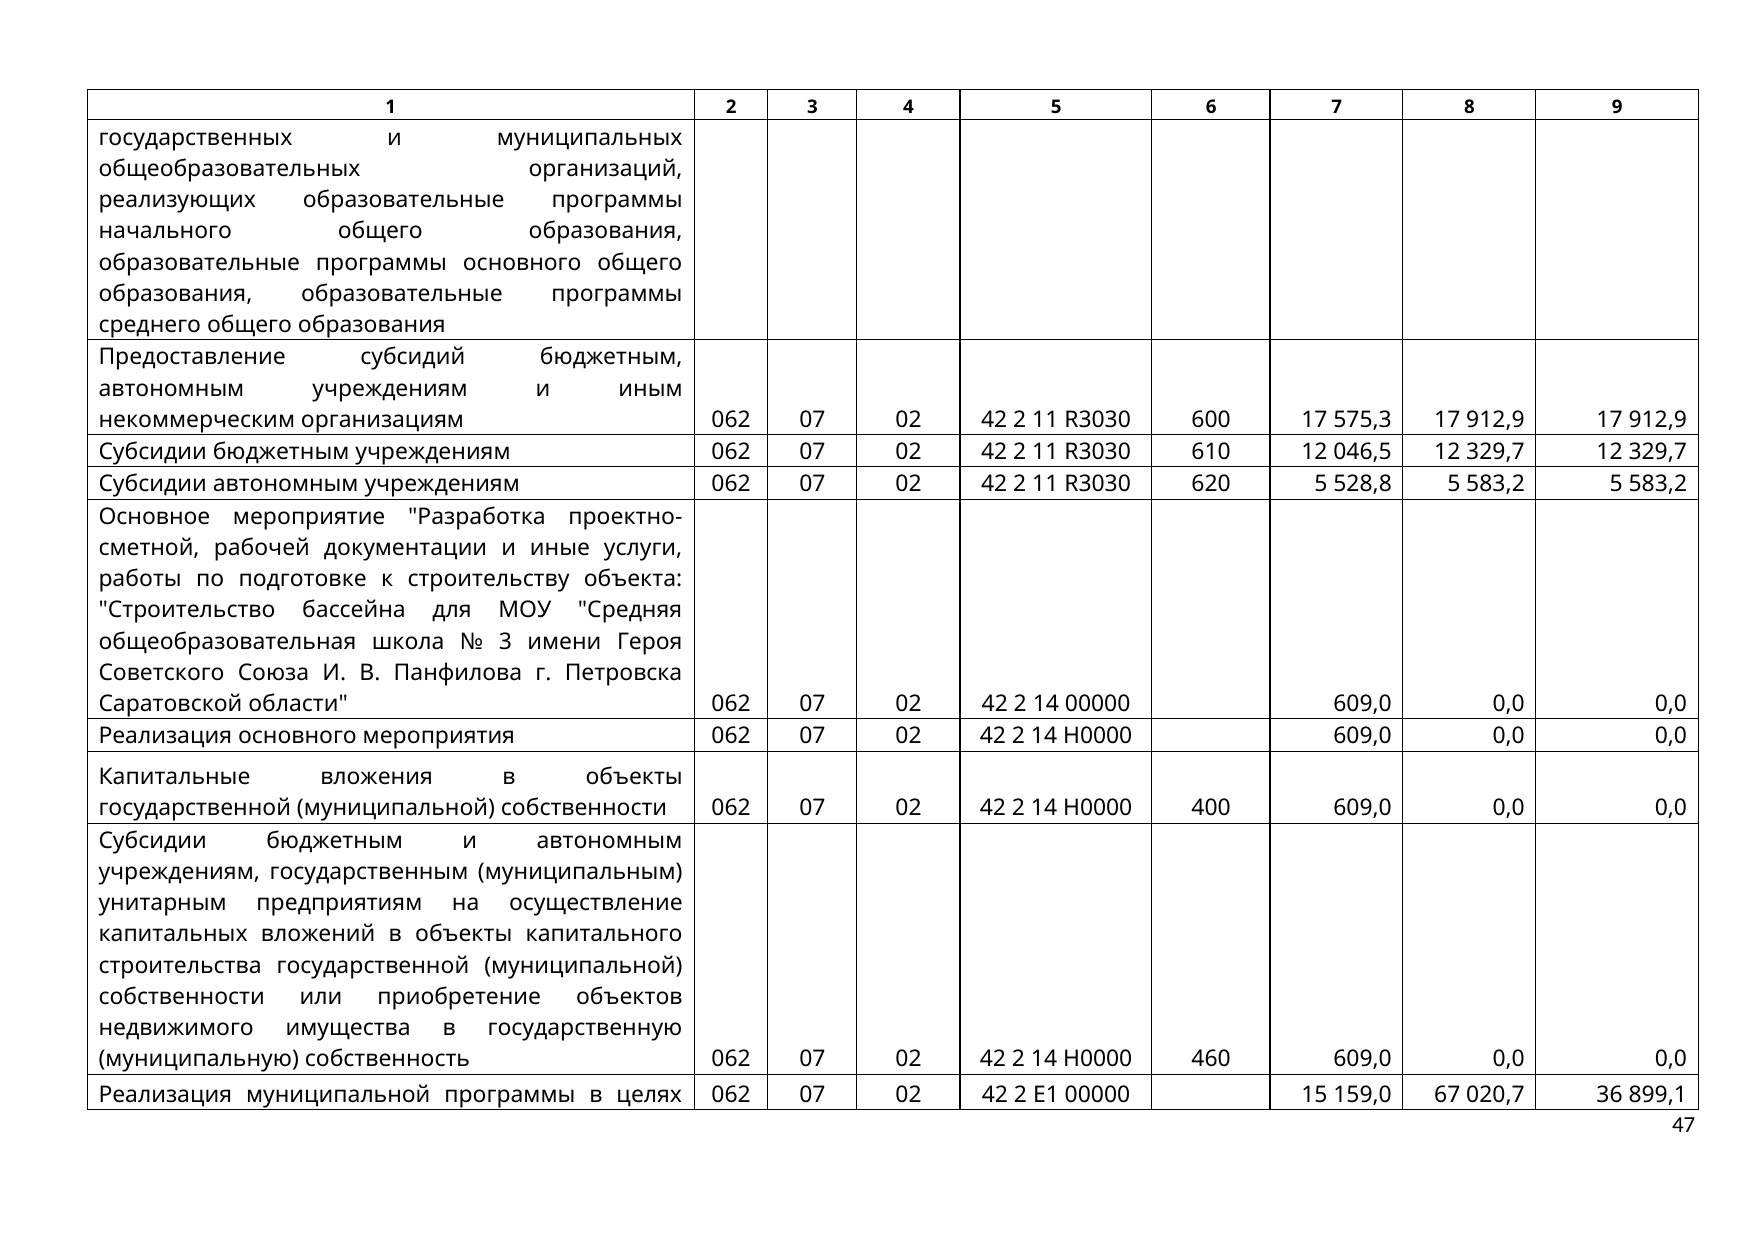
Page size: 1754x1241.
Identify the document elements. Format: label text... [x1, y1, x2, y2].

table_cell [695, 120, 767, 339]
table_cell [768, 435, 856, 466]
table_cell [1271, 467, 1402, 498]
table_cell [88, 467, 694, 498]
table_header 2 [695, 90, 767, 119]
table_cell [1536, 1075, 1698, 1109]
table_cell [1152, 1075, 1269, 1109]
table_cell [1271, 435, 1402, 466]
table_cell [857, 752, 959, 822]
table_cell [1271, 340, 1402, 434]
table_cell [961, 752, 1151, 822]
table_header 7 [1271, 90, 1402, 119]
table_header 8 [1403, 90, 1535, 119]
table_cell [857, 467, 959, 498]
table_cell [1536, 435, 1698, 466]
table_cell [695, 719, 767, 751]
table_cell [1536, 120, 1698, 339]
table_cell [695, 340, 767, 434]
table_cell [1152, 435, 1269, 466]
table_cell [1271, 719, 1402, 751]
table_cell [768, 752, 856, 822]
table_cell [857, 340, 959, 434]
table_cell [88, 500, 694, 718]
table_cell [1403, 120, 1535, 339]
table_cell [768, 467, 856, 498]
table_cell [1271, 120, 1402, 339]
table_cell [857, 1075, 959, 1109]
table_header 9 [1536, 90, 1698, 119]
table_header 4 [857, 90, 959, 119]
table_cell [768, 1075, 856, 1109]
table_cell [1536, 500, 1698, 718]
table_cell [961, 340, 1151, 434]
table_header 5 [961, 90, 1151, 119]
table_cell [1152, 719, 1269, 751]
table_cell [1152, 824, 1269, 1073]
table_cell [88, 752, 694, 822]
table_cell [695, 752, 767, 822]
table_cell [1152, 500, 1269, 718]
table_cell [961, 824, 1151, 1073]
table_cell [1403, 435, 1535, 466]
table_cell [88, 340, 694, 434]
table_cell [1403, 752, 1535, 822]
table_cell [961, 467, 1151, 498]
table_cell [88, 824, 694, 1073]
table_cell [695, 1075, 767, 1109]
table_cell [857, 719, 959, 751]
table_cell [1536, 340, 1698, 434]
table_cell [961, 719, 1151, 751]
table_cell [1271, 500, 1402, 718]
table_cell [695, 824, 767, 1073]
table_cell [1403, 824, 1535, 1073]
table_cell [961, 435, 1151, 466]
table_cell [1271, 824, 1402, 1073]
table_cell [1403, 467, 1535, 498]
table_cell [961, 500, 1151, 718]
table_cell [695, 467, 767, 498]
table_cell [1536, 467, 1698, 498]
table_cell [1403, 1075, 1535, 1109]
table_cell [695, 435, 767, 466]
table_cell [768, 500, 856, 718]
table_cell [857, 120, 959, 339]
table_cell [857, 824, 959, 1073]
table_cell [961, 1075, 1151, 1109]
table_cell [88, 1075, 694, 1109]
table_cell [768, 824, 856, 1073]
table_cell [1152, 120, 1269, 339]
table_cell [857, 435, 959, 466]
table_header 6 [1152, 90, 1269, 119]
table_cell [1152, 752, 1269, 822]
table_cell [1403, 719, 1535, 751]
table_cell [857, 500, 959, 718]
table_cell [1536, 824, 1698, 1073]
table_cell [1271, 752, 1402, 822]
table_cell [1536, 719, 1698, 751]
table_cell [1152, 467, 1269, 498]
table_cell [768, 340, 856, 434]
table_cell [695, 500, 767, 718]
table_header 3 [768, 90, 856, 119]
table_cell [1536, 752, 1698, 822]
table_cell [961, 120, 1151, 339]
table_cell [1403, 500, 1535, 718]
table_header 1 [88, 90, 694, 119]
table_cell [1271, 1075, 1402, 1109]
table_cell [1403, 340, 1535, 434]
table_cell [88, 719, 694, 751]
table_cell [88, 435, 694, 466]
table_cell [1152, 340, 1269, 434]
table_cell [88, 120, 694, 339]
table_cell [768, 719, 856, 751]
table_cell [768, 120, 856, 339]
